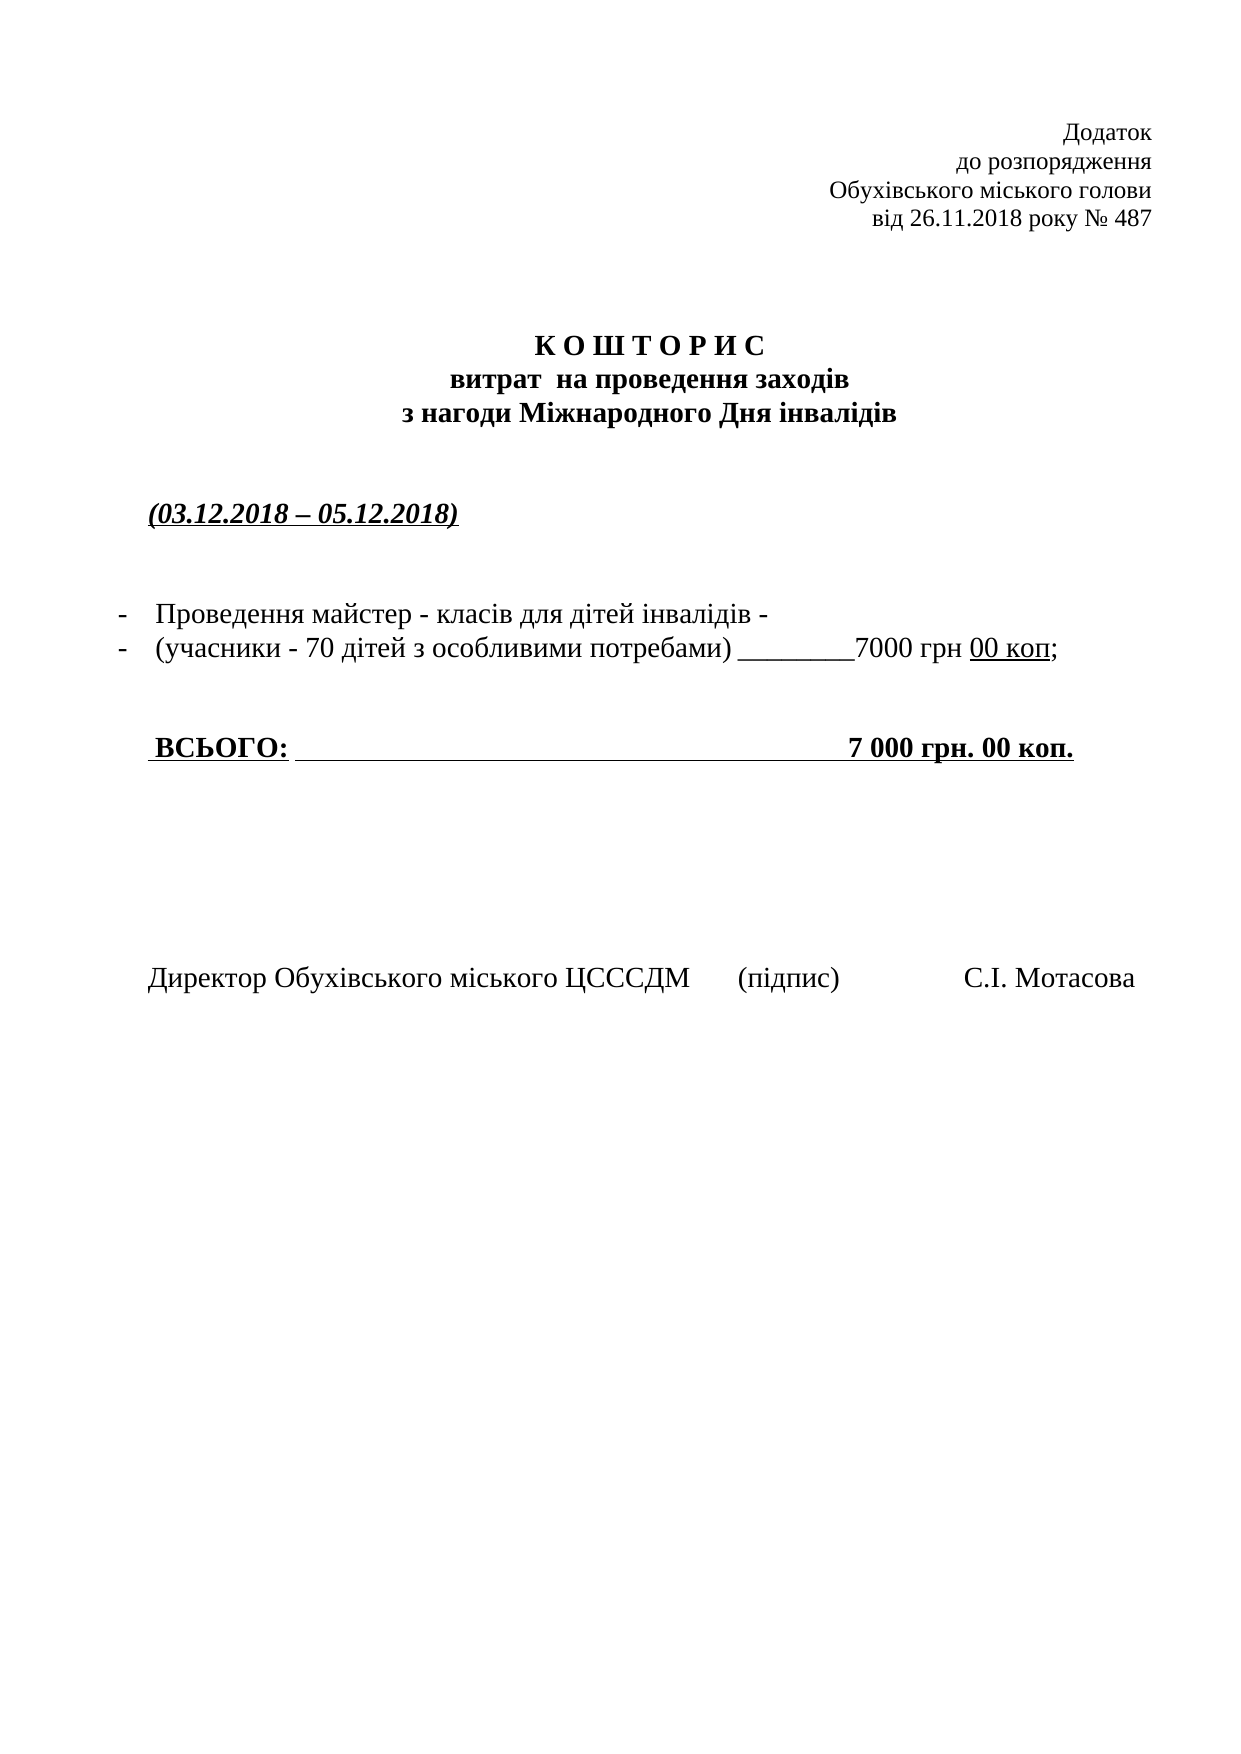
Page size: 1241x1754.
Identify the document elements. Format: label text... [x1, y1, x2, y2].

list (учасники - 70 дітей з особливими потребами) ________7000 грн 00 коп; [118, 630, 1152, 663]
text (03.12.2018 – 05.12.2018) [148, 496, 1152, 529]
text до розпорядження [738, 146, 1152, 175]
text з нагоди Міжнародного Дня інвалідів [148, 395, 1152, 429]
text від 26.11.2018 року № 487 [738, 203, 1152, 232]
text витрат на проведення заходів [148, 362, 1152, 395]
list Проведення майстер - класів для дітей інвалідів - [118, 596, 1152, 630]
text ВСЬОГО: 7 000 грн. 00 коп. [148, 731, 1152, 764]
text Директор Обухівського міського ЦСССДМ (підпис) С.І. Мотасова [148, 961, 1152, 994]
text Додаток [738, 117, 1152, 146]
subtitle К О Ш Т О Р И С [148, 328, 1152, 362]
text Обухівського міського голови [738, 175, 1152, 203]
